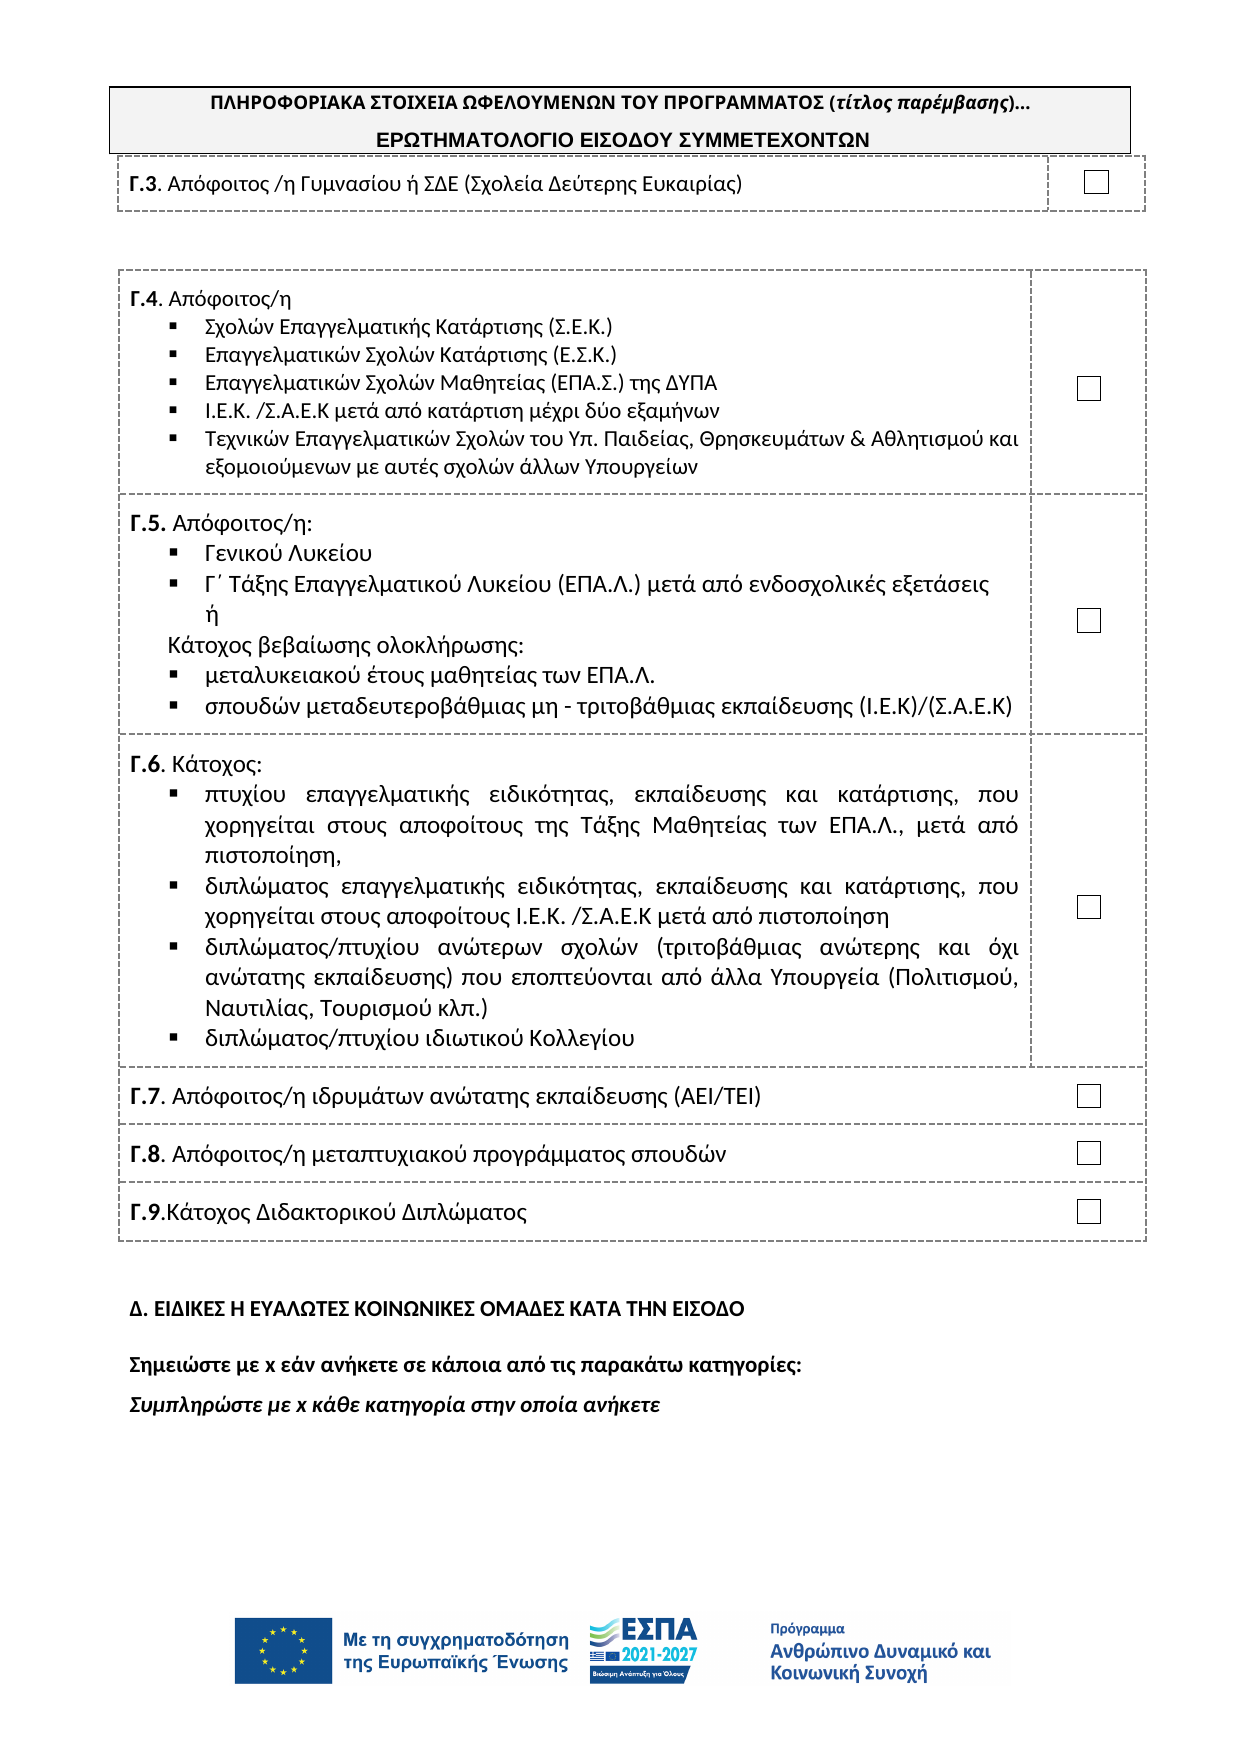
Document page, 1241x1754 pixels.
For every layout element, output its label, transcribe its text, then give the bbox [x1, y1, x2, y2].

table_cell Γ.6. Κάτοχος: πτυχίου επαγγελματικής ειδικότητας, εκπαίδευσης και κατάρτισης, που χορηγείται στους αποφοίτους της Τάξης Μαθητείας των ΕΠΑ.Λ., μετά από πιστοποίηση, διπλώματος επαγγελματικής ειδικότητας, εκπαίδευσης και κατάρτισης, που χορηγείται στους αποφοίτους Ι.Ε.Κ. /Σ.Α.Ε.Κ μετά από πιστοποίηση διπλώματος/πτυχίου ανώτερων σχολών (τριτοβάθμιας ανώτερης και όχι ανώτατης εκπαίδευσης) που εποπτεύονται από άλλα Υπουργεία (Πολιτισμού, Ναυτιλίας, Τουρισμού κλπ.) διπλώματος/πτυχίου ιδιωτικού Κολλεγίου [119, 733, 1031, 1066]
table_cell [1031, 1066, 1146, 1123]
table_cell [1031, 733, 1146, 1066]
table_cell Γ.3. Απόφοιτος /η Γυμνασίου ή ΣΔΕ (Σχολεία Δεύτερης Ευκαιρίας) [118, 155, 1048, 210]
table_header [1031, 269, 1146, 492]
table_cell [1031, 493, 1146, 733]
table_header Γ.4. Απόφοιτος/η Σχολών Επαγγελματικής Κατάρτισης (Σ.Ε.Κ.) Επαγγελματικών Σχολών Κατάρτισης (Ε.Σ.Κ.) Επαγγελματικών Σχολών Μαθητείας (ΕΠΑ.Σ.) της ΔΥΠΑ Ι.Ε.Κ. /Σ.Α.Ε.Κ μετά από κατάρτιση μέχρι δύο εξαμήνων Τεχνικών Επαγγελματικών Σχολών του Υπ. Παιδείας, Θρησκευμάτων & Αθλητισμού και εξομοιούμενων με αυτές σχολών άλλων Υπουργείων [119, 269, 1031, 492]
table_cell [1048, 155, 1144, 210]
table_cell Γ.9.Κάτοχος Διδακτορικού Διπλώματος [119, 1181, 1031, 1240]
table_cell Γ.5. Απόφοιτος/η: Γενικού Λυκείου Γ΄ Τάξης Επαγγελματικού Λυκείου (ΕΠΑ.Λ.) μετά από ενδοσχολικές εξετάσεις ή Κάτοχος βεβαίωσης ολοκλήρωσης: μεταλυκειακού έτους μαθητείας των ΕΠΑ.Λ. σπουδών μεταδευτεροβάθμιας μη - τριτοβάθμιας εκπαίδευσης (Ι.Ε.Κ)/(Σ.Α.Ε.Κ) [119, 493, 1031, 733]
table_cell Γ.7. Απόφοιτος/η ιδρυμάτων ανώτατης εκπαίδευσης (ΑΕΙ/ΤΕΙ) [119, 1066, 1031, 1123]
table_header Δ. ΕΙΔΙΚΕΣ Η ΕΥΑΛΩΤΕΣ ΚΟΙΝΩΝΙΚΕΣ ΟΜΑΔΕΣ ΚΑΤΑ ΤΗΝ ΕΙΣΟΔΟ [118, 1272, 1148, 1332]
table_cell [1031, 1181, 1146, 1240]
table_cell Γ.8. Απόφοιτος/η μεταπτυχιακού προγράμματος σπουδών [119, 1123, 1031, 1181]
table_cell [1031, 1123, 1146, 1181]
picture [229, 1611, 1011, 1686]
table_cell Σημειώστε με x εάν ανήκετε σε κάποια από τις παρακάτω κατηγορίες: Συμπληρώστε με x κάθε κατηγορία στην οποία ανήκετε [118, 1332, 1148, 1424]
